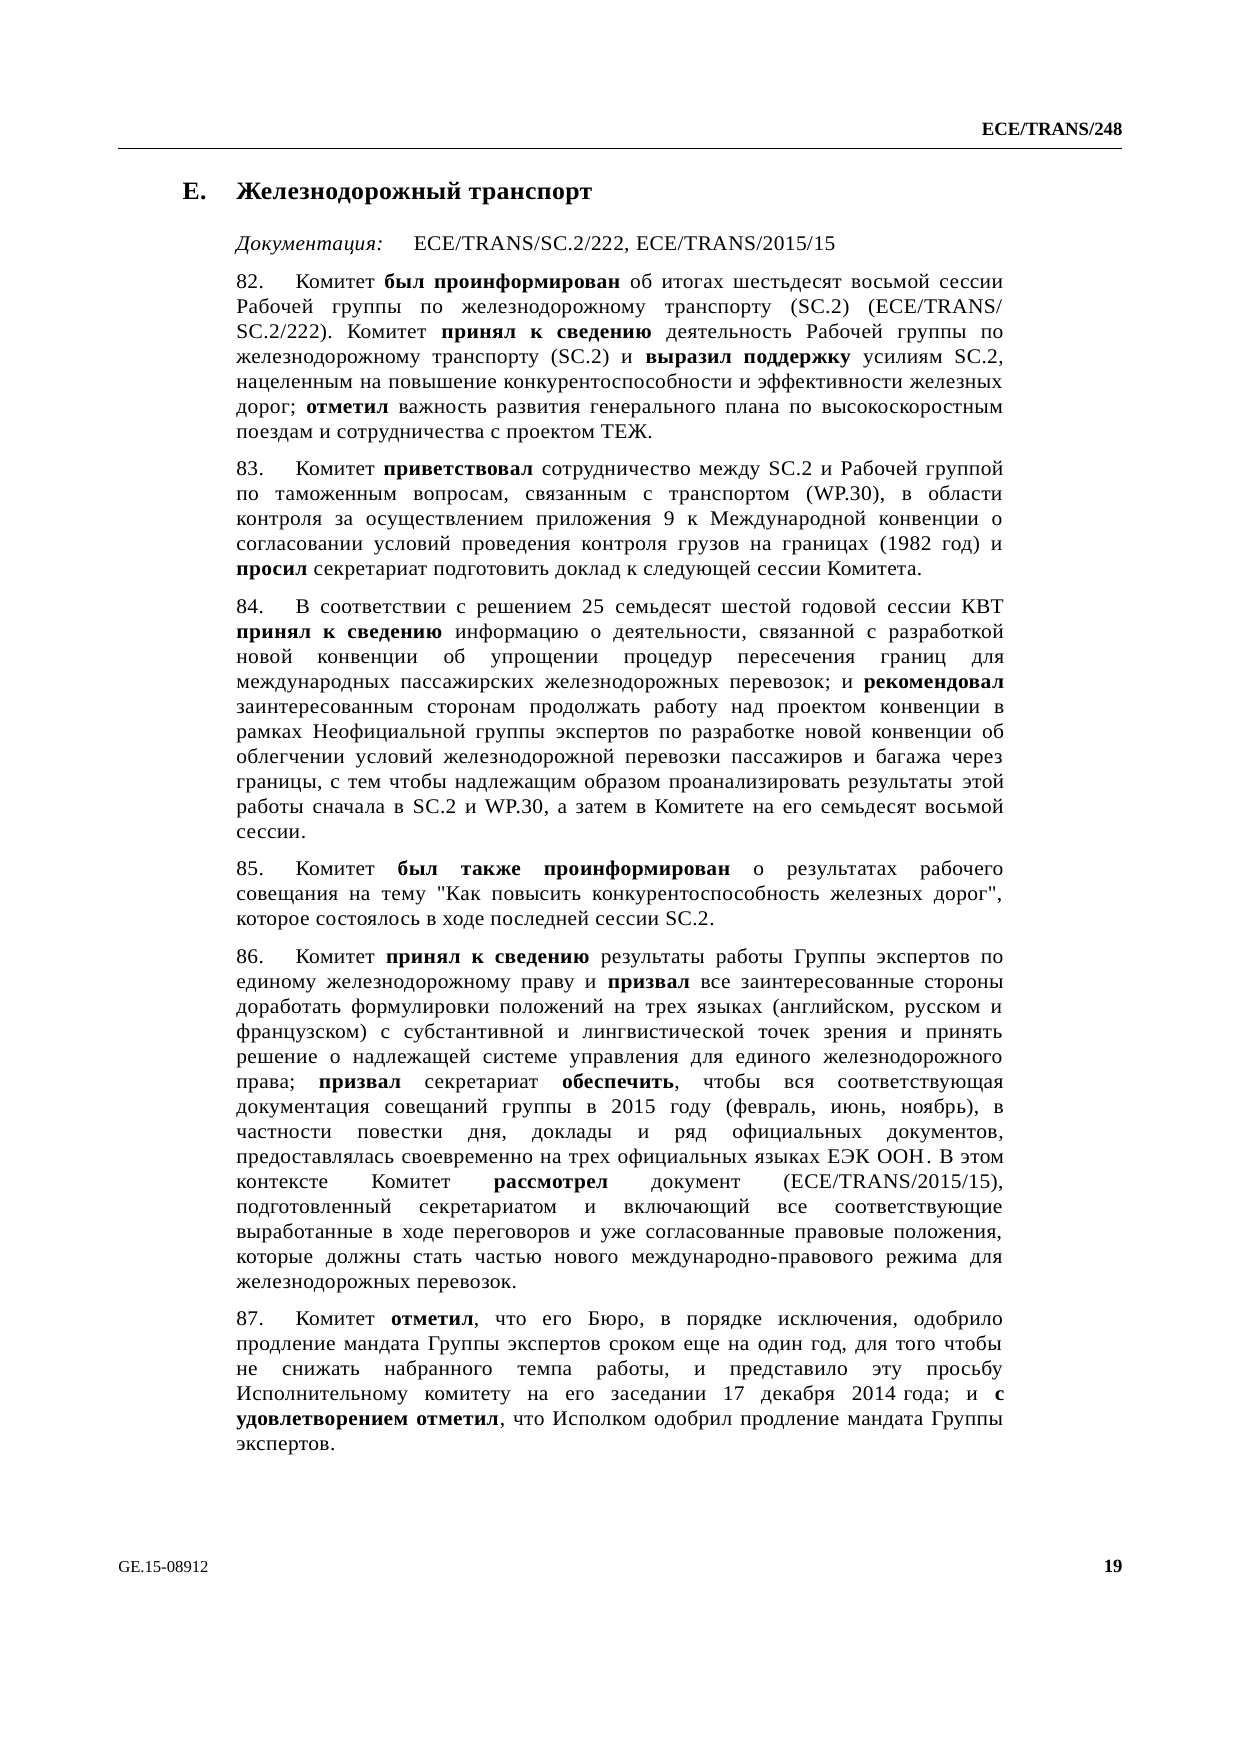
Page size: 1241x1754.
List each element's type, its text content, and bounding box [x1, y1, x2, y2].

text E. Железнодорожный транспорт [118, 177, 1004, 205]
text 82. Комитет был проинформирован об итогах шестьдесят восьмой сессии Рабочей группы по железнодорожному транспорту (SC.2) (ECE/TRANS/ SC.2/222). Комитет принял к сведению деятельность Рабочей группы по железнодорожному транспорту (SC.2) и выразил поддержку усилиям SC.2, нацеленным на повышение конкурентоспособности и эффективности железных дорог; отметил важность развития генерального плана по высокоскоростным поездам и сотрудничества с проектом ТЕЖ. [236, 268, 1004, 443]
text 85. Комитет был также проинформирован о результатах рабочего совещания на тему "Как повысить конкурентоспособность железных дорог", которое состоялось в ходе последней сессии SC.2. [236, 855, 1004, 930]
text 84. В соответствии с решением 25 семьдесят шестой годовой сессии КВТ принял к сведению информацию о деятельности, связанной с разработкой новой конвенции об упрощении процедур пересечения границ для международных пассажирских железнодорожных перевозок; и рекомендовал заинтересованным сторонам продолжать работу над проектом конвенции в рамках Неофициальной группы экспертов по разработке новой конвенции об облегчении условий железнодорожной перевозки пассажиров и багажа через границы, с тем чтобы надлежащим образом проанализировать результаты этой работы сначала в SC.2 и WP.30, а затем в Комитете на его семьдесят восьмой сессии. [236, 593, 1004, 843]
text Документация: ECE/TRANS/SC.2/222, ECE/TRANS/2015/15 [236, 230, 1004, 255]
text 83. Комитет приветствовал сотрудничество между SC.2 и Рабочей группой по таможенным вопросам, связанным с транспортом (WP.30), в области контроля за осуществлением приложения 9 к Международной конвенции о согласовании условий проведения контроля грузов на границах (1982 год) и просил секретариат подготовить доклад к следующей сессии Комитета. [236, 455, 1004, 580]
text 86. Комитет принял к сведению результаты работы Группы экспертов по единому железнодорожному праву и призвал все заинтересованные стороны доработать формулировки положений на трех языках (английском, русском и французском) с субстантивной и лингвистической точек зрения и принять решение о надлежащей системе управления для единого железнодорожного права; призвал секретариат обеспечить, чтобы вся соответствующая документация совещаний группы в 2015 году (февраль, июнь, ноябрь), в частности повестки дня, доклады и ряд официальных документов, предоставлялась своевременно на трех официальных языках ЕЭК ООН. В этом контексте Комитет рассмотрел документ (ECE/TRANS/2015/15), подготовленный секретариатом и включающий все соответствующие выработанные в ходе переговоров и уже согласованные правовые положения, которые должны стать частью нового международно-правового режима для железнодорожных перевозок. [236, 943, 1004, 1293]
text 87. Комитет отметил, что его Бюро, в порядке исключения, одобрило продление мандата Группы экспертов сроком еще на один год, для того чтобы не снижать набранного темпа работы, и представило эту просьбу Исполнительному комитету на его заседании 17 декабря 2014 года; и с удовлетворением отметил, что Исполком одобрил продление мандата Группы экспертов. [236, 1305, 1004, 1455]
